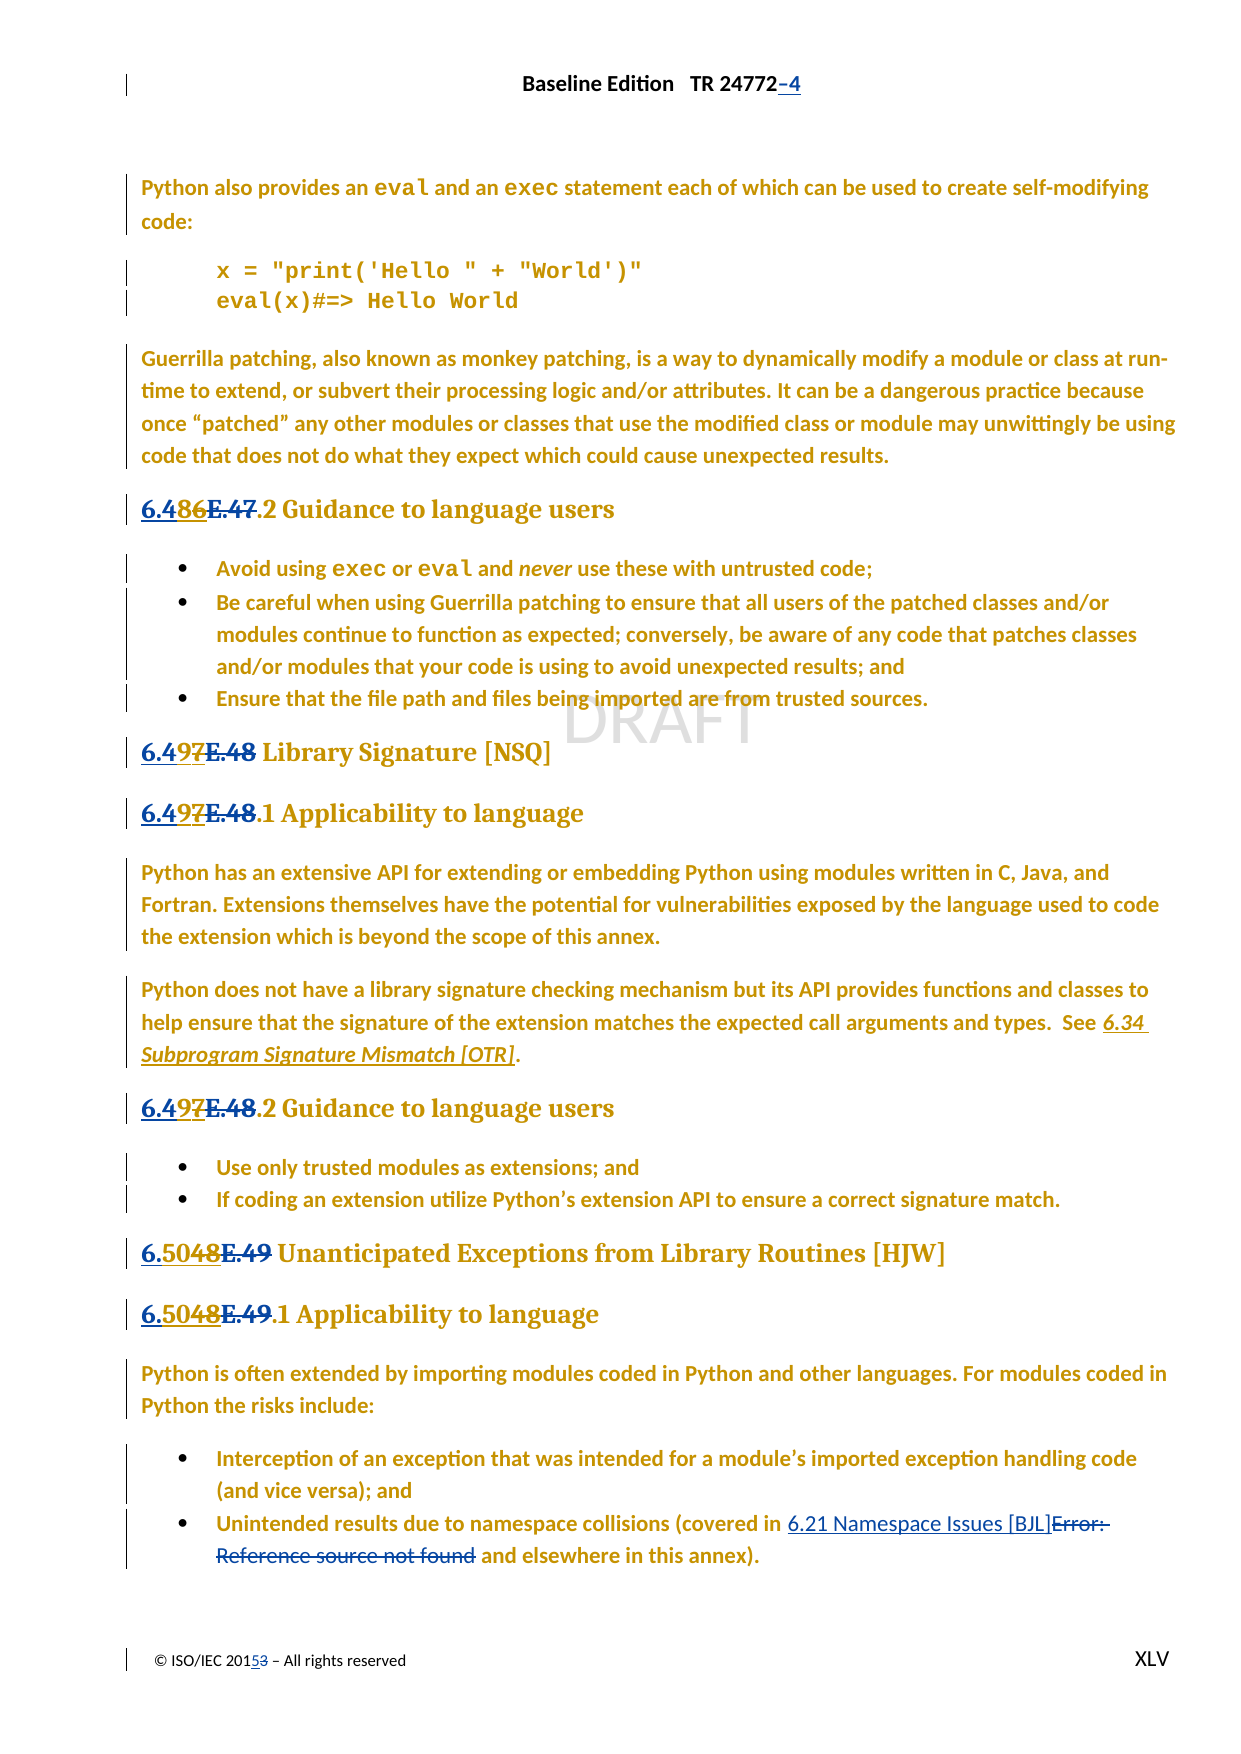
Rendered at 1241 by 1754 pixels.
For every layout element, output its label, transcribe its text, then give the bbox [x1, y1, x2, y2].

list Ensure that the file path and files being imported are from trusted sources. [178, 684, 1182, 712]
subtitle .1 Applicability to language [141, 798, 1182, 829]
subtitle .2 Guidance to language users [141, 494, 1182, 525]
subtitle Unanticipated Exceptions from Library Routines [HJW] [141, 1238, 1182, 1269]
text Guerrilla patching, also known as monkey patching, is a way to dynamically modify a module or class at run-time to extend, or subvert their processing logic and/or attributes. It can be a dangerous practice because once “patched” any other modules or classes that use the modified class or module may unwittingly be using code that does not do what they expect which could cause unexpected results. [141, 344, 1182, 469]
text Python is often extended by importing modules coded in Python and other languages. For modules coded in Python the risks include: [141, 1359, 1182, 1419]
list If coding an extension utilize Python’s extension API to ensure a correct signature match. [178, 1185, 1182, 1213]
list Use only trusted modules as extensions; and [178, 1153, 1182, 1181]
list Interception of an exception that was intended for a module’s imported exception handling code (and vice versa); and [178, 1444, 1182, 1504]
list Avoid using exec or eval and never use these with untrusted code; [178, 554, 1182, 583]
text eval(x)#=> Hello World [141, 290, 1182, 316]
text Python also provides an eval and an exec statement each of which can be used to create self-modifying code: [141, 173, 1182, 235]
subtitle .2 Guidance to language users [141, 1093, 1182, 1124]
list Unintended results due to namespace collisions (covered in and elsewhere in this annex). [178, 1509, 1182, 1569]
text Python does not have a library signature checking mechanism but its API provides functions and classes to help ensure that the signature of the extension matches the expected call arguments and types. See . [141, 976, 1182, 1068]
list Be careful when using Guerrilla patching to ensure that all users of the patched classes and/or modules continue to function as expected; conversely, be aware of any code that patches classes and/or modules that your code is using to avoid unexpected results; and [178, 588, 1182, 680]
subtitle Library Signature [NSQ] [141, 737, 1182, 768]
text Python has an extensive API for extending or embedding Python using modules written in C, Java, and Fortran. Extensions themselves have the potential for vulnerabilities exposed by the language used to code the extension which is beyond the scope of this annex. [141, 858, 1182, 951]
subtitle .1 Applicability to language [141, 1299, 1182, 1330]
text x = "print('Hello " + "World')" [141, 260, 1182, 286]
